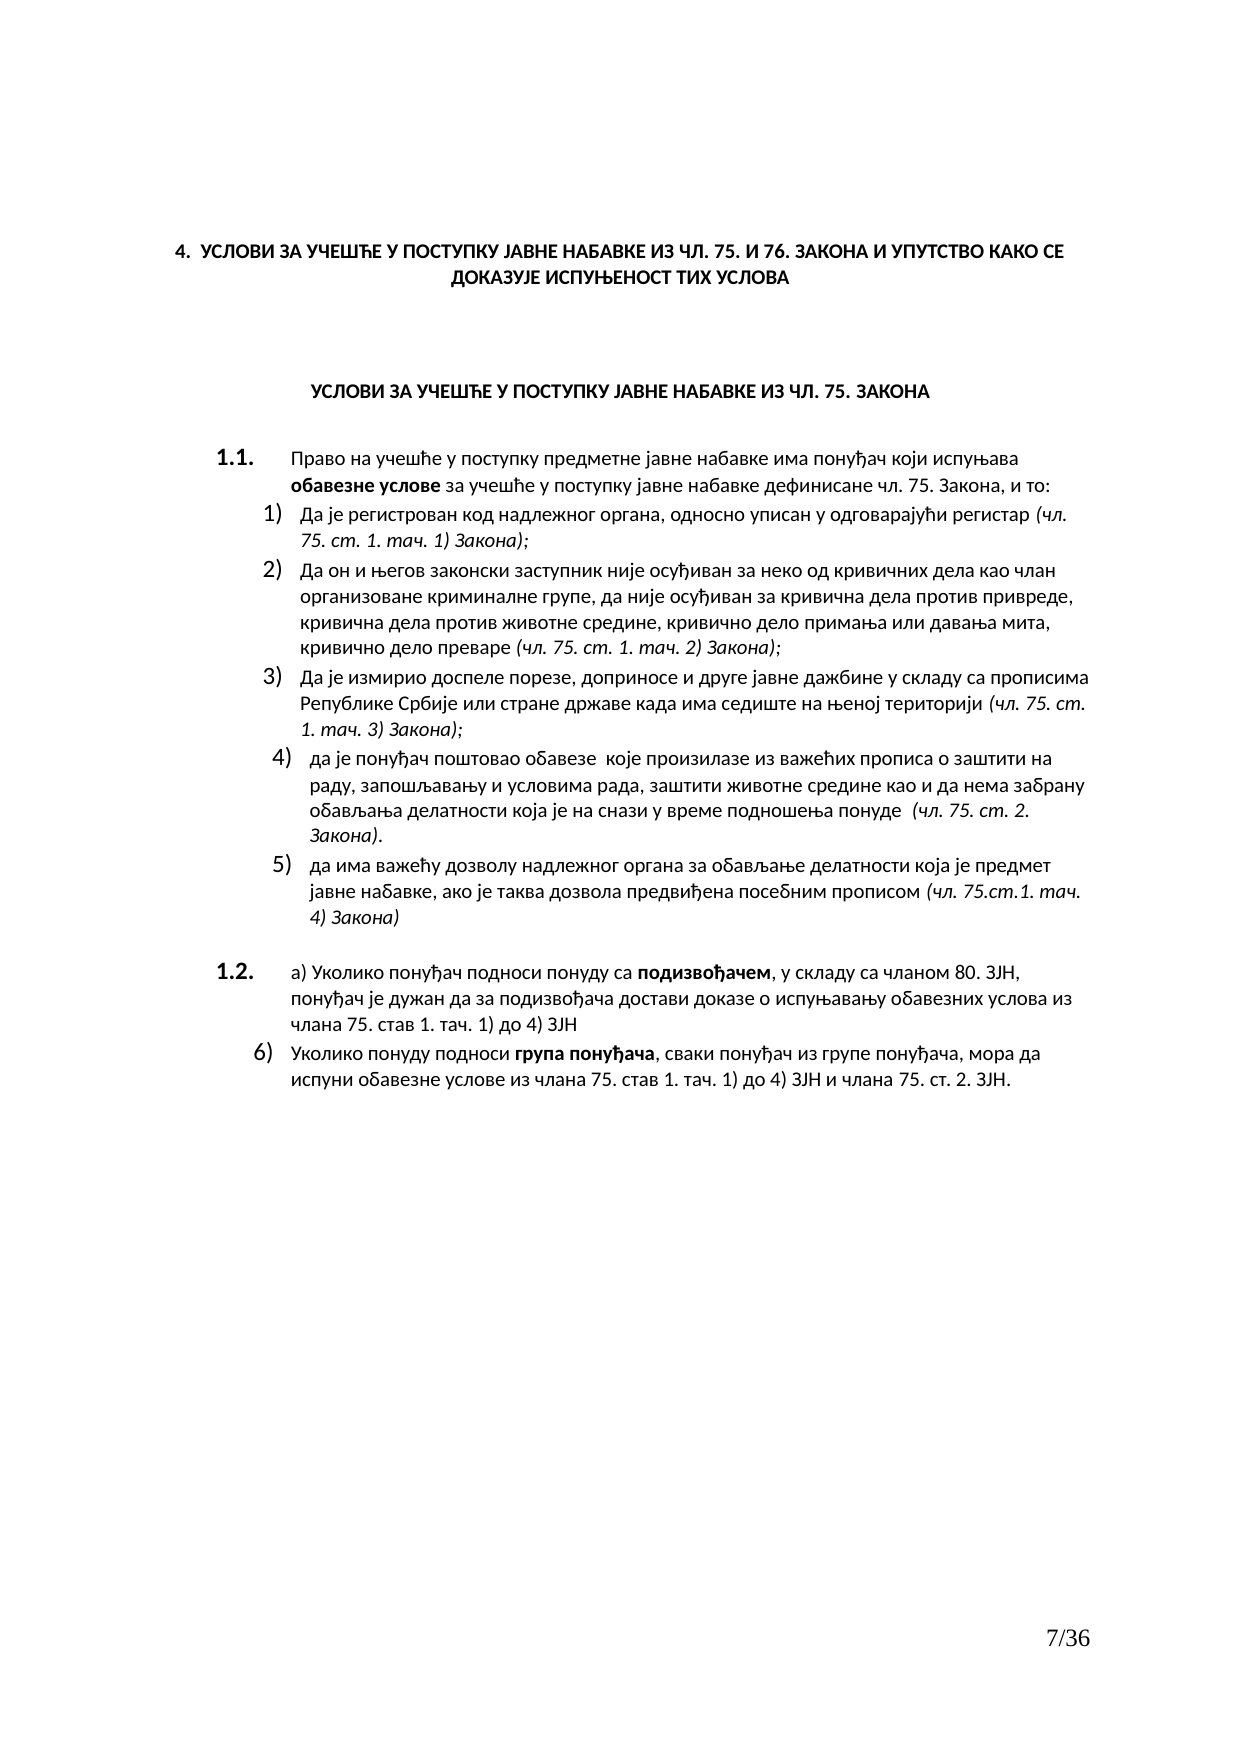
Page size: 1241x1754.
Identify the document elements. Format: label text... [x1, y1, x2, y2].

list Да он и његов законски заступник није осуђиван за неко од кривичних дела као члан организоване криминалне групе, да није осуђиван за кривична дела против привреде, кривична дела против животне средине, кривично дело примања или давања мита, кривично дело преваре (чл. 75. ст. 1. тач. 2) Закона); [262, 553, 1090, 660]
list Уколико понуду подноси група понуђача, сваки понуђач из групе понуђача, мора да испуни обавезне услове из члана 75. став 1. тач. 1) до 4) ЗЈН и члана 75. ст. 2. ЗЈН. [253, 1036, 1090, 1092]
list Да је регистрован код надлежног органа, односно уписан у одговарајући регистар (чл. 75. ст. 1. тач. 1) Закона); [262, 497, 1090, 553]
list Право на учешће у поступку предметне јавне набавке има понуђач који испуњава обавезне услове за учешће у поступку јавне набавке дефинисане чл. 75. Закона, и то: [216, 441, 1090, 497]
list да има важећу дозволу надлежног органа за обављање делатности која је предмет јавне набавке, ако је таква дозвола предвиђена посебним прописом (чл. 75.ст.1. тач. 4) Закона) [272, 848, 1090, 929]
text 4. УСЛОВИ ЗА УЧЕШЋЕ У ПОСТУПКУ ЈАВНЕ НАБАВКЕ ИЗ ЧЛ. 75. И 76. ЗАКОНА И УПУТСТВО КАКО СЕ ДОКАЗУЈЕ ИСПУЊЕНОСТ ТИХ УСЛОВА [150, 239, 1090, 289]
list Да је измирио доспеле порезе, доприносе и друге јавне дажбине у складу са прописима Републике Србије или стране државе када има седиште на њеној територији (чл. 75. ст. 1. тач. 3) Закона); [262, 660, 1090, 741]
list а) Уколико понуђач подноси понуду са подизвођачем, у складу са чланом 80. ЗЈН, понуђач је дужан да за подизвођача достави доказе о испуњавању обавезних услова из члана 75. став 1. тач. 1) до 4) ЗЈН [216, 955, 1090, 1036]
list да је понуђач поштовао обавезе које произилазе из важећих прописа о заштити на раду, запошљавању и условима рада, заштити животне средине као и да нема забрану обављања делатности која је на снази у време подношења понуде (чл. 75. ст. 2. Закона). [272, 741, 1090, 848]
text УСЛОВИ ЗА УЧЕШЋЕ У ПОСТУПКУ ЈАВНЕ НАБАВКЕ ИЗ ЧЛ. 75. ЗАКОНА [150, 378, 1090, 403]
